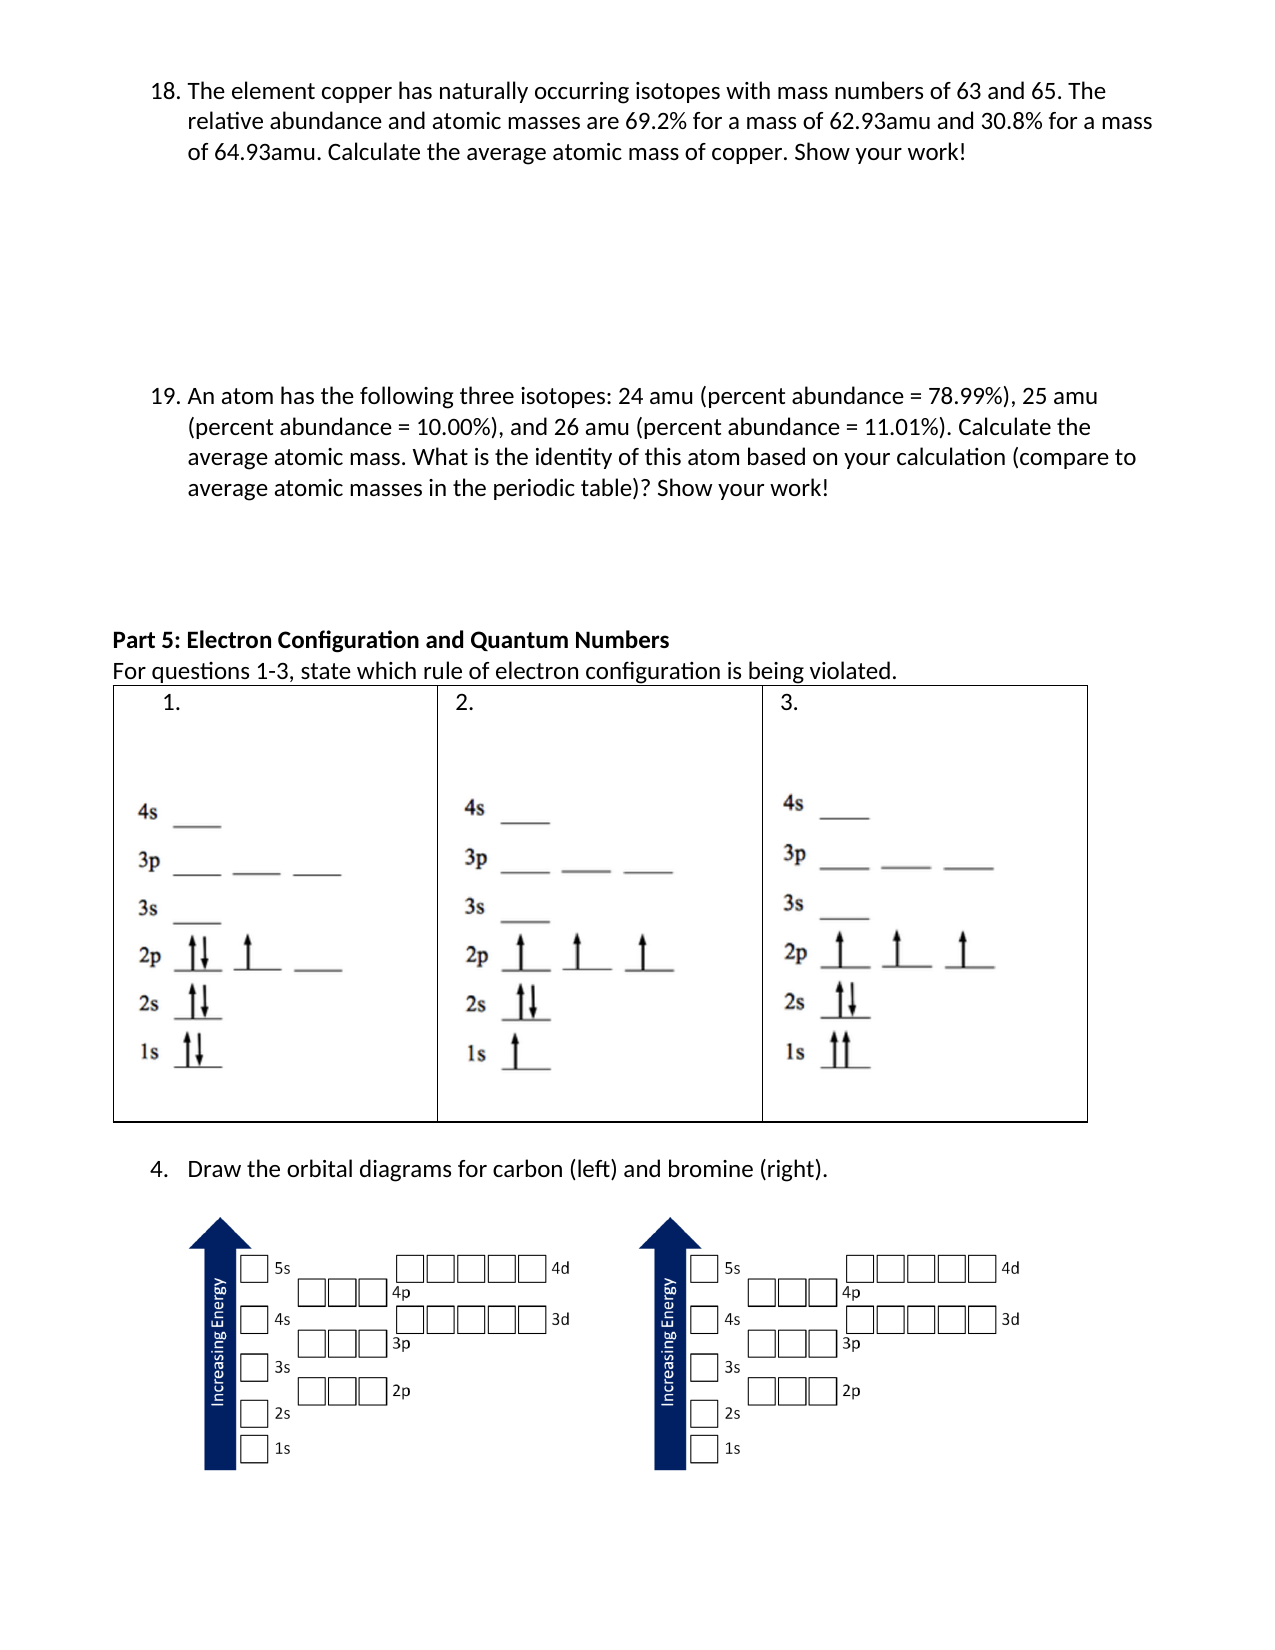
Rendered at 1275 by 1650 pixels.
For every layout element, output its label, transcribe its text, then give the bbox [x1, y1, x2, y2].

list Draw the orbital diagrams for carbon (left) and bromine (right). [150, 1153, 1162, 1183]
table_header [114, 686, 437, 1121]
table_header [763, 686, 1087, 1121]
table_header [438, 686, 762, 1121]
picture [448, 778, 692, 1091]
picture [773, 778, 1020, 1091]
picture [187, 1214, 571, 1474]
list The element copper has naturally occurring isotopes with mass numbers of 63 and 65. The relative abundance and atomic masses are 69.2% for a mass of 62.93amu and 30.8% for a mass of 64.93amu. Calculate the average atomic mass of copper. Show your work! [150, 75, 1162, 167]
picture [124, 778, 367, 1091]
text Part 5: Electron Configuration and Quantum Numbers [112, 624, 1162, 655]
picture [637, 1214, 1021, 1474]
text For questions 1-3, state which rule of electron configuration is being violated. [112, 655, 1162, 685]
list An atom has the following three isotopes: 24 amu (percent abundance = 78.99%), 25 amu (percent abundance = 10.00%), and 26 amu (percent abundance = 11.01%). Calculate the average atomic mass. What is the identity of this atom based on your calculation (compare to average atomic masses in the periodic table)? Show your work! [150, 380, 1162, 502]
